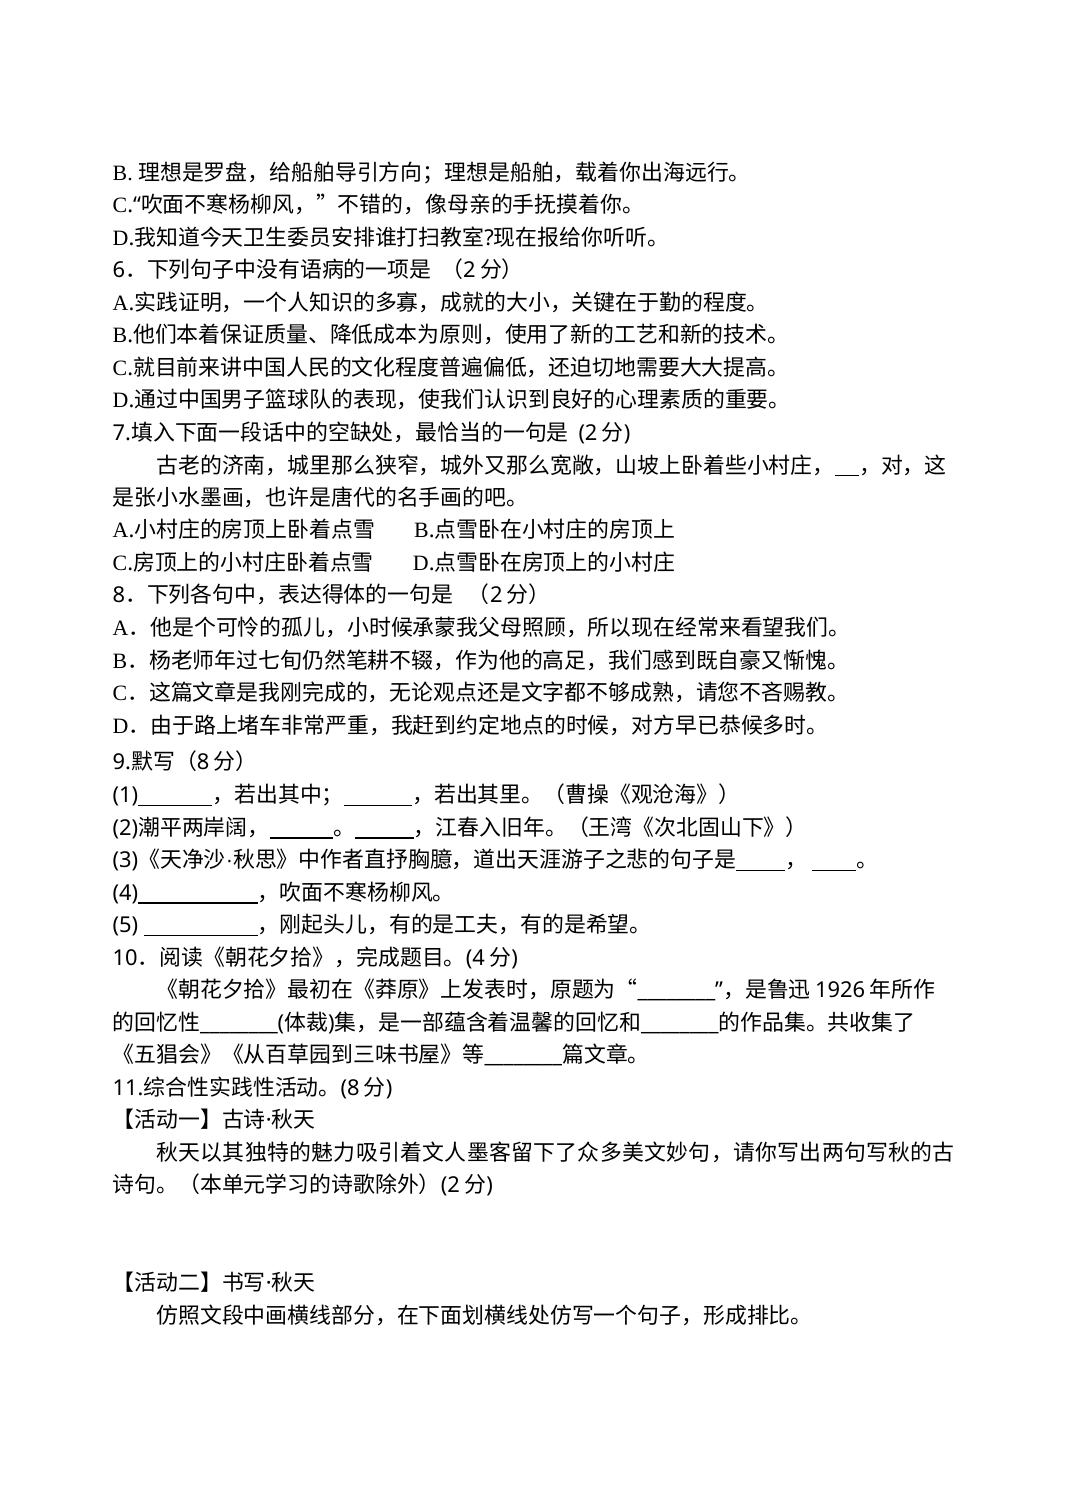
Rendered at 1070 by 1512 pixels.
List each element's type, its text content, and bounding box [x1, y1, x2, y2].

text C.“吹面不寒杨柳风，”不错的，像母亲的手抚摸着你。 [112, 187, 957, 220]
text 10．阅读《朝花夕拾》，完成题目。(4分) [112, 940, 957, 972]
text C．这篇文章是我刚完成的，无论观点还是文字都不够成熟，请您不吝赐教。 [112, 675, 957, 707]
text 仿照文段中画横线部分，在下面划横线处仿写一个句子，形成排比。 [112, 1297, 957, 1330]
text 11.综合性实践性活动。(8分) [112, 1070, 957, 1102]
text A.小村庄的房顶上卧着点雪 B.点雪卧在小村庄的房顶上 [112, 512, 957, 545]
text A．他是个可怜的孤儿，小时候承蒙我父母照顾，所以现在经常来看望我们。 [112, 610, 957, 642]
text 9.默写（8分） [112, 740, 957, 777]
text 7.填入下面一段话中的空缺处，最恰当的一句是 (2分) [112, 415, 957, 447]
text (3)《天净沙·秋思》中作者直抒胸臆，道出天涯游子之悲的句子是 ， 。 [112, 842, 957, 875]
text (1) ，若出其中； ，若出其里。（曹操《观沧海》） [112, 777, 957, 810]
text 【活动二】书写·秋天 [112, 1265, 957, 1297]
text D．由于路上堵车非常严重，我赶到约定地点的时候，对方早已恭候多时。 [112, 707, 957, 740]
text 古老的济南，城里那么狭窄，城外又那么宽敞，山坡上卧着些小村庄， ，对，这是张小水墨画，也许是唐代的名手画的吧。 [112, 447, 957, 512]
text C.就目前来讲中国人民的文化程度普遍偏低，还迫切地需要大大提高。 [112, 350, 957, 382]
text C.房顶上的小村庄卧着点雪 D.点雪卧在房顶上的小村庄 [112, 545, 957, 577]
text A.实践证明，一个人知识的多寡，成就的大小，关键在于勤的程度。 [112, 285, 957, 317]
text B.他们本着保证质量、降低成本为原则，使用了新的工艺和新的技术。 [112, 317, 957, 350]
text B．杨老师年过七旬仍然笔耕不辍，作为他的高足，我们感到既自豪又惭愧。 [112, 642, 957, 675]
text 8．下列各句中，表达得体的一句是 （2分） [112, 577, 957, 610]
text D.通过中国男子篮球队的表现，使我们认识到良好的心理素质的重要。 [112, 382, 957, 415]
text (4) ，吹面不寒杨柳风。 [112, 875, 957, 907]
text B. 理想是罗盘，给船舶导引方向；理想是船舶，载着你出海远行。 [112, 155, 957, 187]
text (5) ，刚起头儿，有的是工夫，有的是希望。 [112, 907, 957, 940]
text 6．下列句子中没有语病的一项是 （2分） [112, 252, 957, 285]
text 【活动一】古诗·秋天 [112, 1102, 957, 1135]
text D.我知道今天卫生委员安排谁打扫教室?现在报给你听听。 [112, 220, 957, 252]
text (2)潮平两岸阔， 。 ，江春入旧年。（王湾《次北固山下》） [112, 810, 957, 842]
text 《朝花夕拾》最初在《莽原》上发表时，原题为“________”，是鲁迅1926年所作的回忆性________(体裁)集，是一部蕴含着温馨的回忆和________的作品集。共收集了《五猖会》《从百草园到三味书屋》等________篇文章。 [112, 972, 957, 1070]
text 秋天以其独特的魅力吸引着文人墨客留下了众多美文妙句，请你写出两句写秋的古诗句。（本单元学习的诗歌除外）(2分) [112, 1135, 957, 1200]
